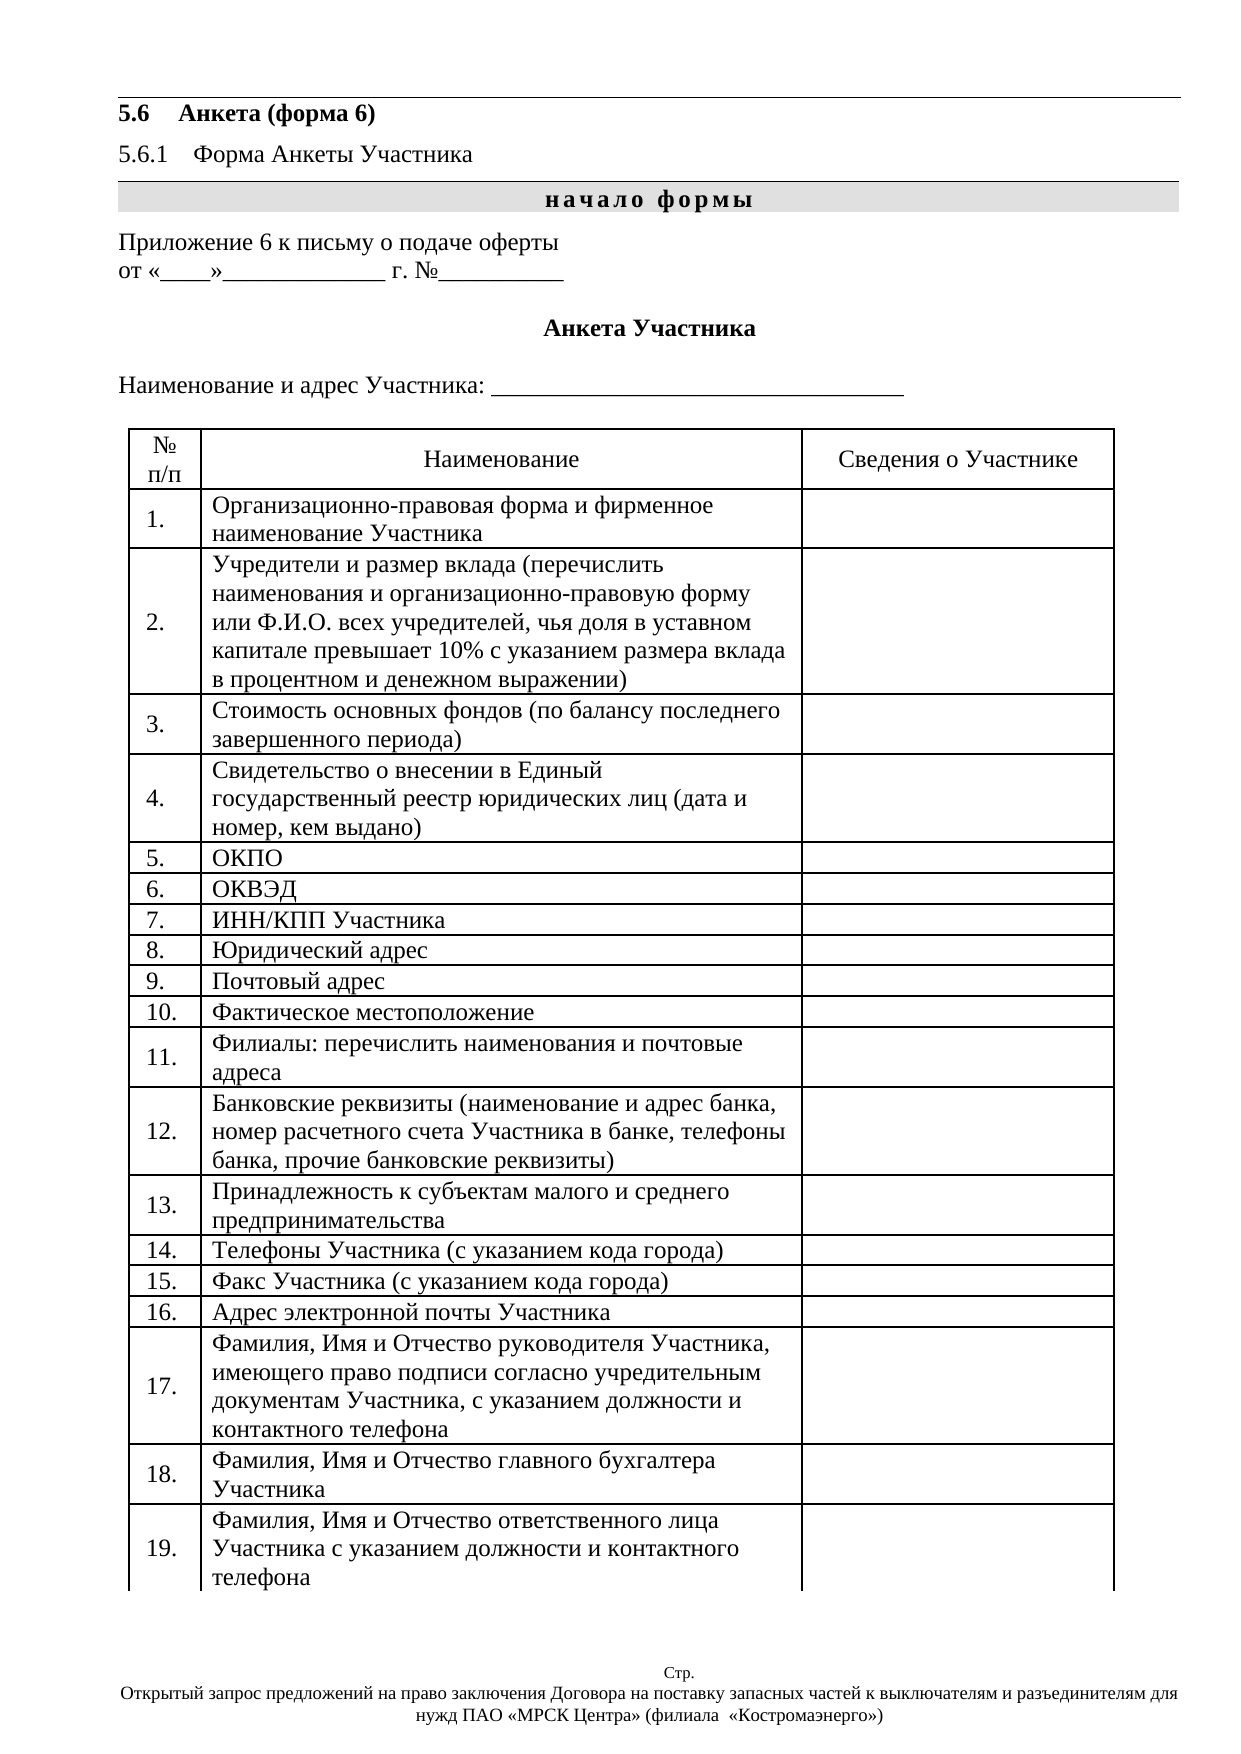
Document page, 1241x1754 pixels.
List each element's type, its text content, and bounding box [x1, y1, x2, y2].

table_cell [130, 997, 200, 1026]
table_cell [130, 1328, 200, 1443]
table_cell Учредители и размер вклада (перечислить наименования и организационно-правовую форму или Ф.И.О. всех учредителей, чья доля в уставном капитале превышает 10% с указанием размера вклада в процентном и денежном выражении) [202, 549, 801, 693]
table_cell Банковские реквизиты (наименование и адрес банка, номер расчетного счета Участника в банке, телефоны банка, прочие банковские реквизиты) [202, 1088, 801, 1174]
table_cell [803, 1088, 1113, 1174]
table_cell [130, 1088, 200, 1174]
table_cell [130, 1236, 200, 1264]
subtitle Форма Анкеты Участника [118, 139, 1181, 168]
table_cell [803, 843, 1113, 872]
table_cell Почтовый адрес [202, 966, 801, 995]
table_cell [130, 874, 200, 903]
table_cell ИНН/КПП Участника [202, 905, 801, 933]
table_cell Телефоны Участника (с указанием кода города) [202, 1236, 801, 1264]
table_cell [803, 1297, 1113, 1326]
table_cell Юридический адрес [202, 936, 801, 964]
table_cell [803, 549, 1113, 693]
table_cell [803, 905, 1113, 933]
table_cell [130, 1297, 200, 1326]
table_cell [803, 1505, 1113, 1591]
text Приложение 6 к письму о подаче оферты от «____»_____________ г. №__________ [118, 227, 1181, 284]
table_cell [130, 1445, 200, 1503]
table_cell [803, 1266, 1113, 1295]
table_cell Принадлежность к субъектам малого и среднего предпринимательства [202, 1176, 801, 1233]
table_header Наименование [202, 430, 801, 488]
table_cell Свидетельство о внесении в Единый государственный реестр юридических лиц (дата и номер, кем выдано) [202, 755, 801, 841]
table_cell Фамилия, Имя и Отчество руководителя Участника, имеющего право подписи согласно учредительным документам Участника, с указанием должности и контактного телефона [202, 1328, 801, 1443]
table_cell [130, 1505, 200, 1591]
table_cell Стоимость основных фондов (по балансу последнего завершенного периода) [202, 695, 801, 753]
table_cell [803, 936, 1113, 964]
table_cell [803, 1236, 1113, 1264]
table_cell [130, 936, 200, 964]
table_cell Факс Участника (с указанием кода города) [202, 1266, 801, 1295]
table_cell ОКВЭД [202, 874, 801, 903]
table_cell [130, 1176, 200, 1233]
table_cell Организационно-правовая форма и фирменное наименование Участника [202, 490, 801, 547]
table_cell Адрес электронной почты Участника [202, 1297, 801, 1326]
table_cell [803, 490, 1113, 547]
table_cell [130, 490, 200, 547]
table_cell [803, 695, 1113, 753]
table_cell [803, 1328, 1113, 1443]
table_cell [803, 997, 1113, 1026]
table_cell [130, 1028, 200, 1086]
table_cell [803, 1028, 1113, 1086]
text Анкета Участника [118, 313, 1181, 342]
table_cell [130, 843, 200, 872]
table_cell Фактическое местоположение [202, 997, 801, 1026]
table_cell Фамилия, Имя и Отчество главного бухгалтера Участника [202, 1445, 801, 1503]
table_cell [803, 1445, 1113, 1503]
table_cell [130, 755, 200, 841]
table_cell [130, 966, 200, 995]
text начало формы [118, 182, 1179, 212]
table_cell [130, 1266, 200, 1295]
table_header Сведения о Участнике [803, 430, 1113, 488]
table_cell ОКПО [202, 843, 801, 872]
text Наименование и адрес Участника: _________________________________ [118, 371, 1181, 399]
table_header № п/п [130, 430, 200, 488]
table_cell [803, 755, 1113, 841]
table_cell [130, 905, 200, 933]
table_cell Фамилия, Имя и Отчество ответственного лица Участника с указанием должности и контактного телефона [202, 1505, 801, 1591]
table_cell [803, 1176, 1113, 1233]
table_cell [130, 549, 200, 693]
table_cell Филиалы: перечислить наименования и почтовые адреса [202, 1028, 801, 1086]
table_cell [803, 874, 1113, 903]
table_cell [130, 695, 200, 753]
subtitle Анкета (форма 6) [118, 98, 1181, 127]
table_cell [803, 966, 1113, 995]
